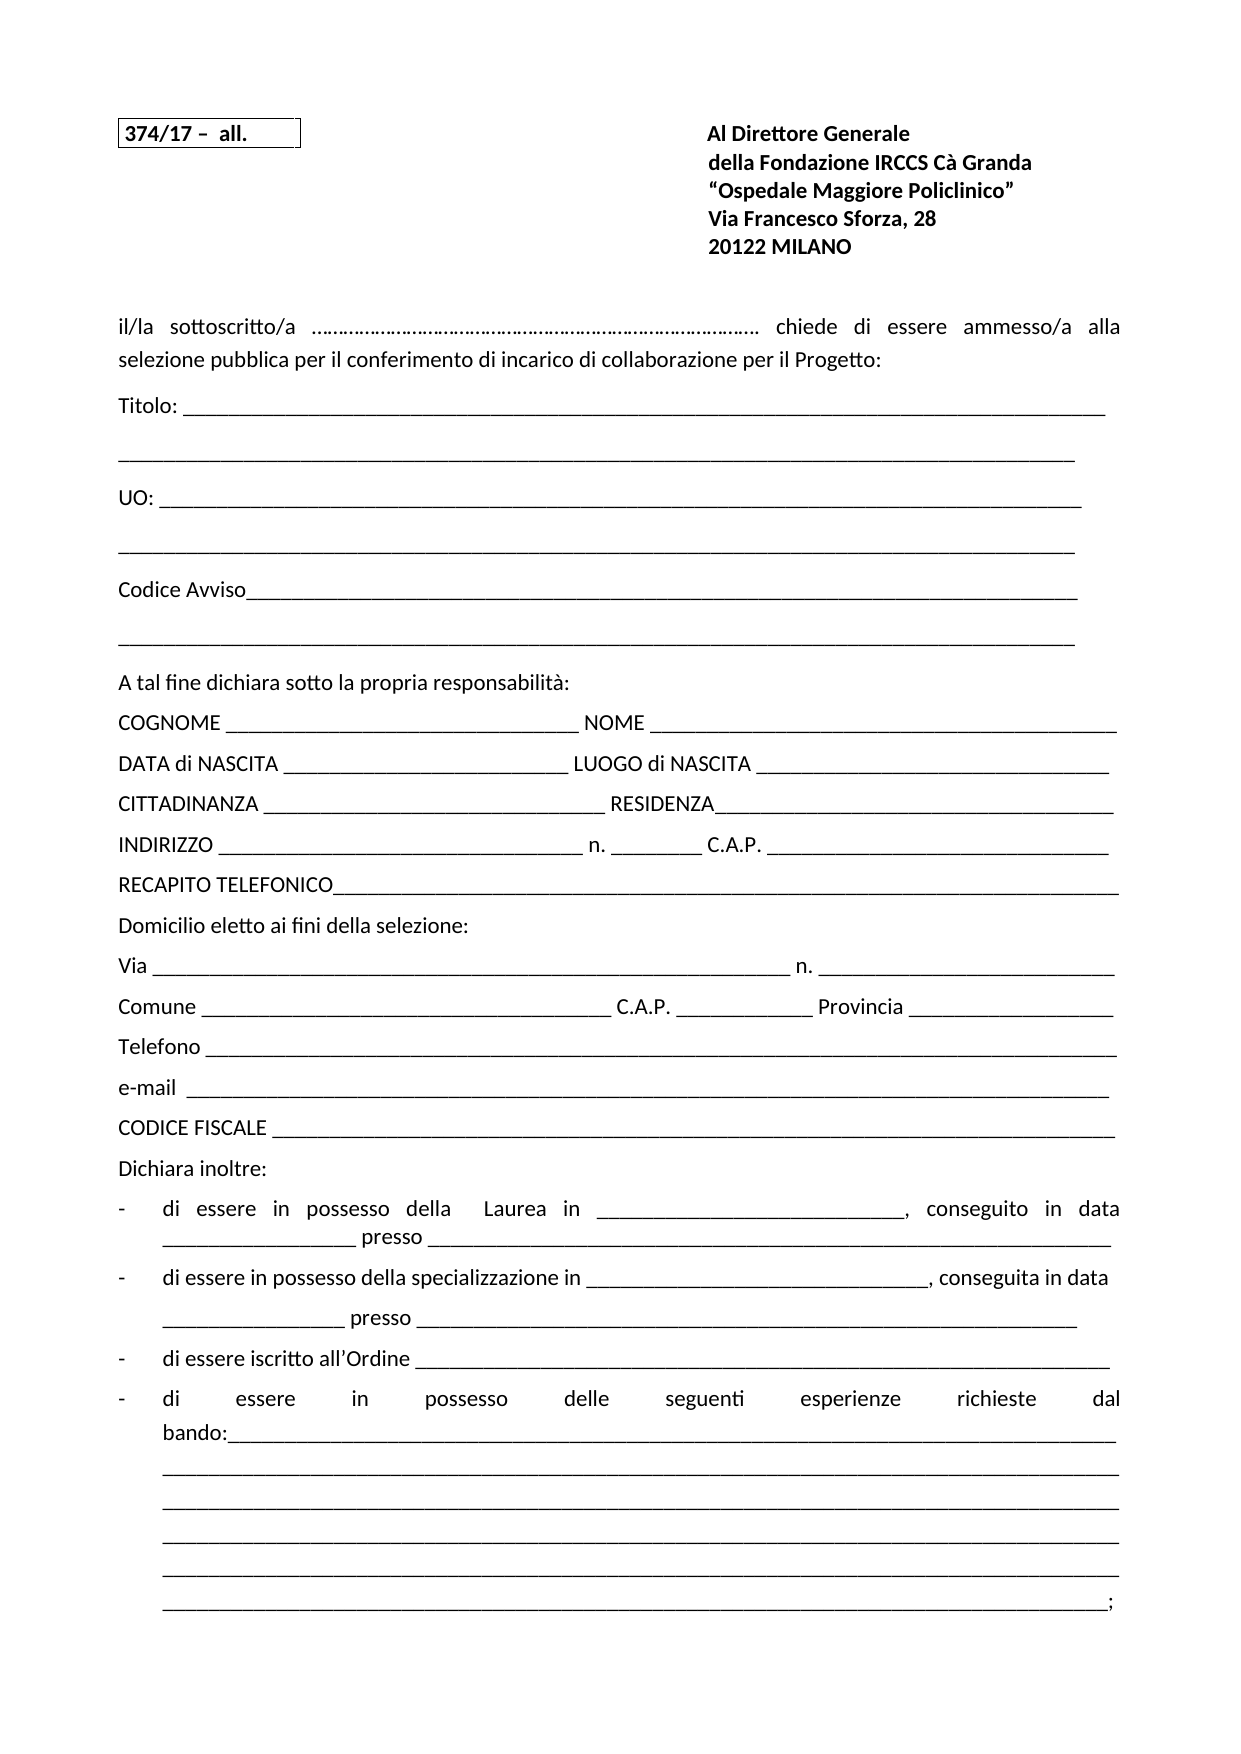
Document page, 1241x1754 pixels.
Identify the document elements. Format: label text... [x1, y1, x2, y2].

text Telefono ________________________________________________________________________________ [118, 1032, 1122, 1060]
text ____________________________________________________________________________________ [118, 622, 1122, 650]
text UO: _________________________________________________________________________________ [118, 483, 1122, 512]
text Codice Avviso_________________________________________________________________________ [118, 576, 1122, 604]
list di essere in possesso della specializzazione in ______________________________, conseguita in data [118, 1263, 1122, 1291]
text Via ________________________________________________________ n. __________________________ [118, 951, 1122, 979]
list di essere in possesso della Laurea in ___________________________, conseguito in data _________________ presso ____________________________________________________________ [118, 1194, 1122, 1251]
text A tal fine dichiara sotto la propria responsabilità: [118, 668, 1122, 696]
text 20122 MILANO [708, 232, 1122, 260]
text COGNOME _______________________________ NOME _________________________________________ [118, 708, 1122, 736]
text Via Francesco Sforza, 28 [708, 204, 1122, 232]
text 374/17 – all. Al Direttore Generale [119, 119, 300, 147]
text CODICE FISCALE __________________________________________________________________________ [118, 1113, 1122, 1141]
text ________________ presso __________________________________________________________ [162, 1303, 1122, 1332]
text e-mail _________________________________________________________________________________ [118, 1073, 1122, 1101]
list di essere iscritto all’Ordine _____________________________________________________________ [118, 1344, 1122, 1372]
list di essere in possesso delle seguenti esperienze richieste dal bando:______________________________________________________________________________________________________________________________________________________________________________________________________________________________________________________ ___________________________________________________________________________________________________________________________________________________________________________________________________________________________________________________________; [118, 1384, 1122, 1614]
text “Ospedale Maggiore Policlinico” [708, 176, 1122, 204]
text Domicilio eletto ai fini della selezione: [118, 911, 1122, 939]
text della Fondazione IRCCS Cà Granda [634, 148, 1122, 176]
text DATA di NASCITA _________________________ LUOGO di NASCITA _______________________________ [118, 749, 1122, 777]
text ____________________________________________________________________________________ [118, 529, 1122, 558]
text 374/17 – all. Al Direttore Generale [301, 118, 1122, 148]
text Dichiara inoltre: [118, 1154, 1122, 1182]
text Comune ____________________________________ C.A.P. ____________ Provincia __________________ [118, 992, 1122, 1020]
text INDIRIZZO ________________________________ n. ________ C.A.P. ______________________________ [118, 830, 1122, 858]
text Titolo: _________________________________________________________________________________ [118, 391, 1122, 419]
text CITTADINANZA ______________________________ RESIDENZA___________________________________ [118, 789, 1122, 817]
text RECAPITO TELEFONICO_____________________________________________________________________ [118, 870, 1122, 898]
text ____________________________________________________________________________________ [118, 437, 1122, 466]
text il/la sottoscritto/a …………………………………………………………………………. chiede di essere ammesso/a alla selezione pubblica per il conferimento di incarico di collaborazione per il Progetto: [118, 312, 1122, 373]
